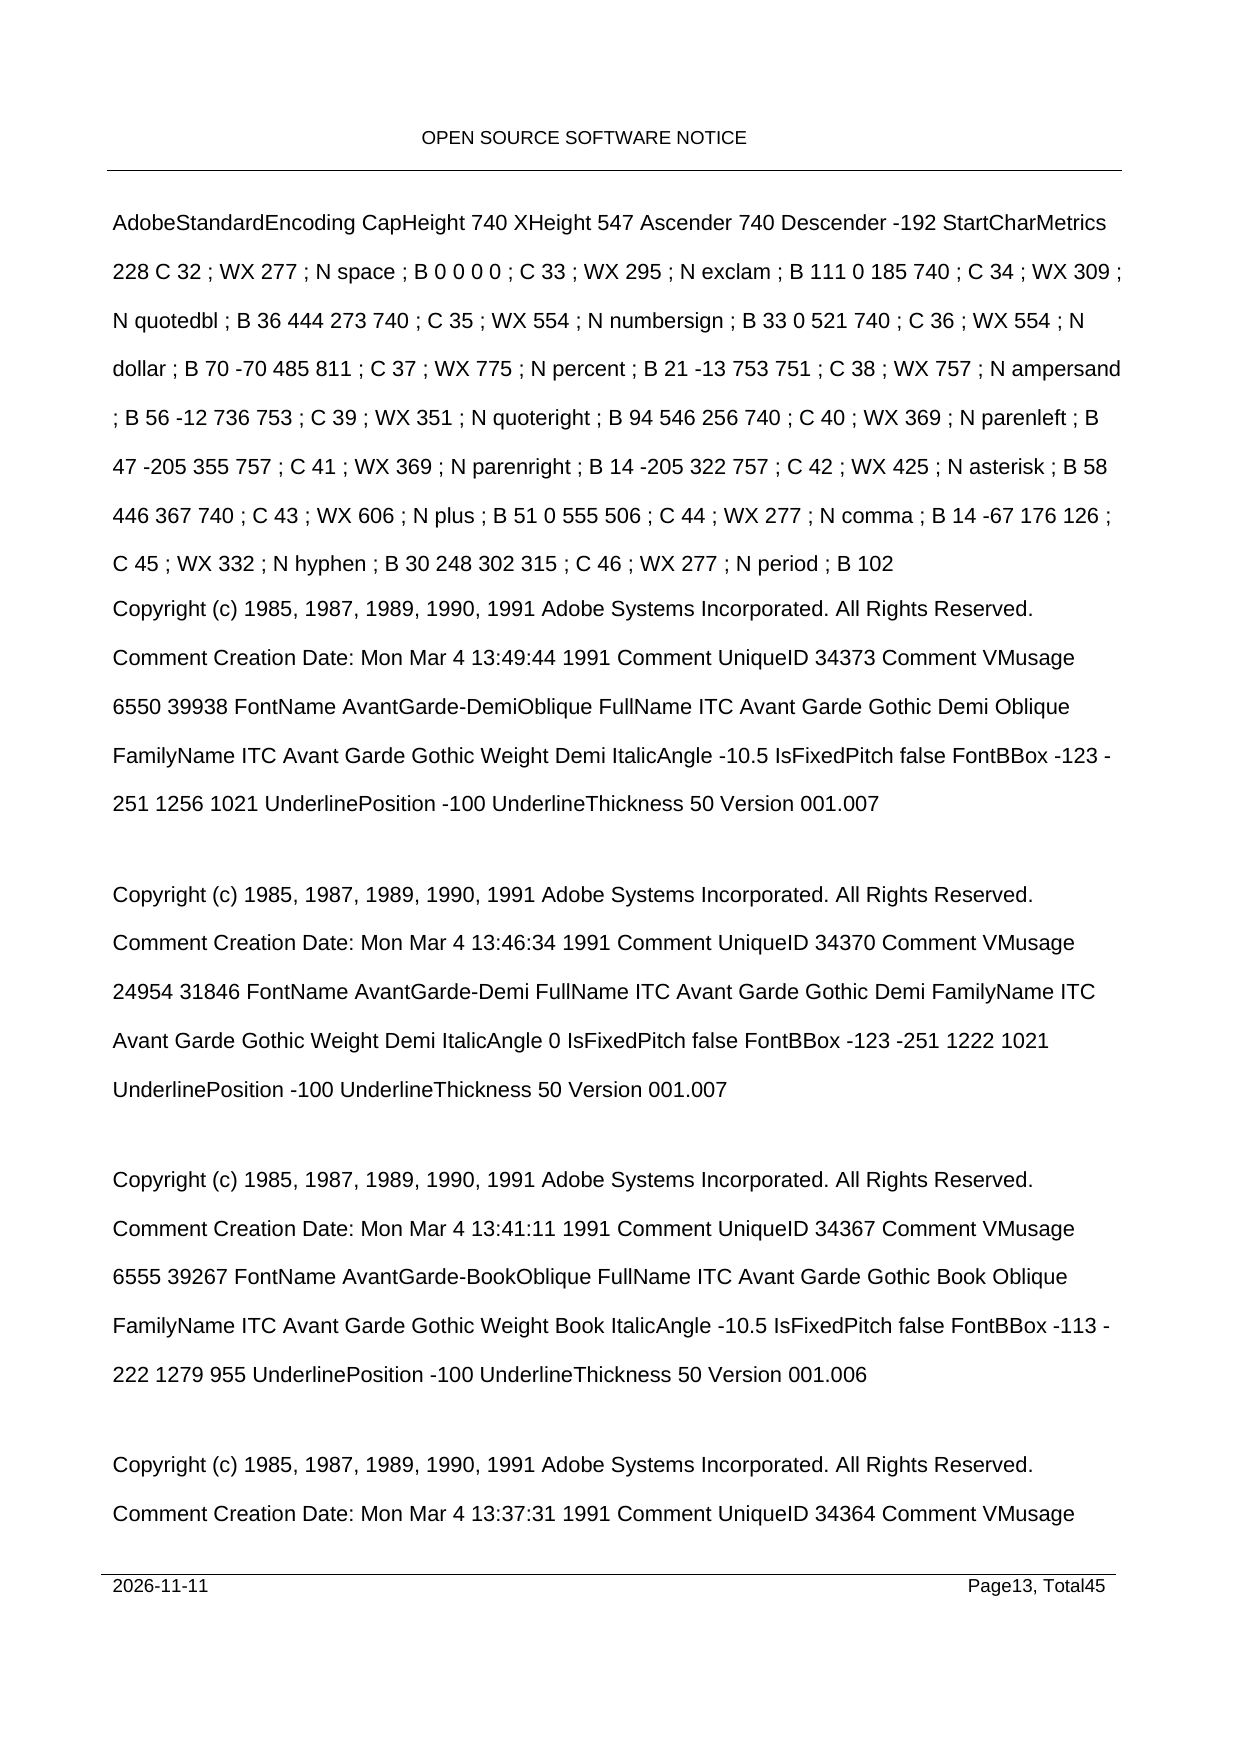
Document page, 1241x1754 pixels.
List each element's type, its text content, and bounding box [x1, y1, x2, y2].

text Copyright (c) 1985, 1987, 1989, 1990, 1991 Adobe Systems Incorporated. All Rights Reserved. Comment Creation Date: Mon Mar 4 13:46:34 1991 Comment UniqueID 34370 Comment VMusage 24954 31846 FontName AvantGarde-Demi FullName ITC Avant Garde Gothic Demi FamilyName ITC Avant Garde Gothic Weight Demi ItalicAngle 0 IsFixedPitch false FontBBox -123 -251 1222 1021 UnderlinePosition -100 UnderlineThickness 50 Version 001.007 [112, 878, 1128, 1105]
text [112, 206, 1128, 580]
text Copyright (c) 1985, 1987, 1989, 1990, 1991 Adobe Systems Incorporated. All Rights Reserved. Comment Creation Date: Mon Mar 4 13:41:11 1991 Comment UniqueID 34367 Comment VMusage 6555 39267 FontName AvantGarde-BookOblique FullName ITC Avant Garde Gothic Book Oblique FamilyName ITC Avant Garde Gothic Weight Book ItalicAngle -10.5 IsFixedPitch false FontBBox -113 -222 1279 955 UnderlinePosition -100 UnderlineThickness 50 Version 001.006 [112, 1163, 1128, 1391]
text Copyright (c) 1985, 1987, 1989, 1990, 1991 Adobe Systems Incorporated. All Rights Reserved. Comment Creation Date: Mon Mar 4 13:49:44 1991 Comment UniqueID 34373 Comment VMusage 6550 39938 FontName AvantGarde-DemiOblique FullName ITC Avant Garde Gothic Demi Oblique FamilyName ITC Avant Garde Gothic Weight Demi ItalicAngle -10.5 IsFixedPitch false FontBBox -123 -251 1256 1021 UnderlinePosition -100 UnderlineThickness 50 Version 001.007 [112, 593, 1128, 820]
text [112, 1448, 1128, 1529]
